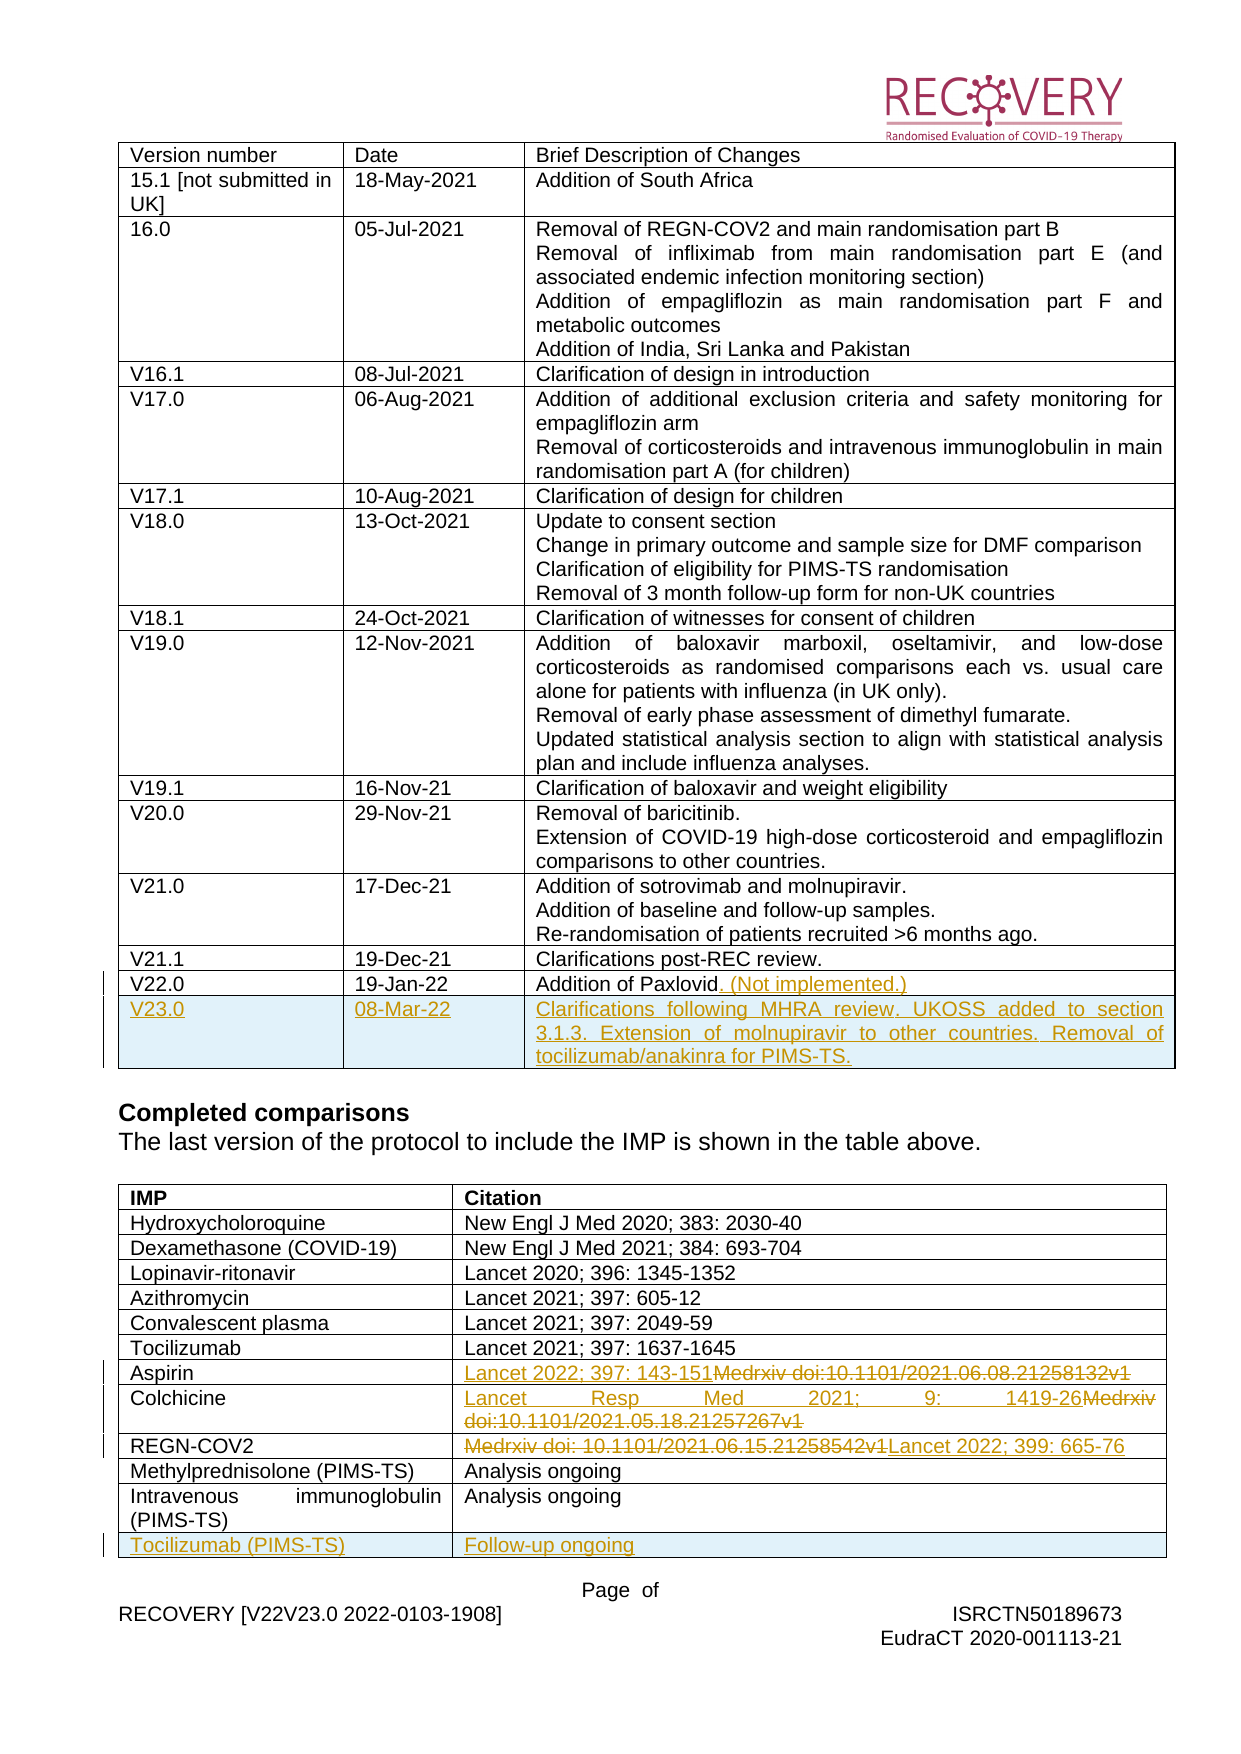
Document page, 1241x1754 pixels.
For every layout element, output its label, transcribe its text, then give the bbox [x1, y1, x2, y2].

table_cell Colchicine [119, 1385, 452, 1433]
table_cell Aspirin [119, 1360, 452, 1384]
table_cell [453, 1360, 1166, 1384]
table_cell Analysis ongoing [453, 1459, 1166, 1483]
table_cell Intravenous immunoglobulin (PIMS-TS) [119, 1484, 452, 1532]
table_cell 08-Jul-2021 [344, 362, 524, 386]
table_cell V22.0 [119, 971, 343, 995]
table_cell Addition of additional exclusion criteria and safety monitoring for empagliflozin arm Removal of corticosteroids and intravenous immunoglobulin in main randomisation part A (for children) [525, 387, 1174, 483]
table_cell V17.1 [119, 484, 343, 508]
table_cell Removal of baricitinib. Extension of COVID-19 high-dose corticosteroid and empagliflozin comparisons to other countries. [525, 801, 1174, 872]
table_cell 13-Oct-2021 [344, 509, 524, 605]
table_cell [453, 1385, 1166, 1433]
table_cell V18.1 [119, 606, 343, 630]
table_cell 19-Dec-21 [344, 946, 524, 970]
table_cell 17-Dec-21 [344, 874, 524, 945]
table_cell Dexamethasone (COVID-19) [119, 1235, 452, 1259]
table_cell Clarifications post-REC review. [525, 946, 1174, 970]
table_cell Clarification of witnesses for consent of children [525, 606, 1174, 630]
text Completed comparisons [118, 1098, 1122, 1127]
picture [886, 75, 1123, 142]
table_cell Update to consent section Change in primary outcome and sample size for DMF comparison Clarification of eligibility for PIMS-TS randomisation Removal of 3 month follow-up form for non-UK countries [525, 509, 1174, 605]
table_cell Lancet 2021; 397: 1637-1645 [453, 1335, 1166, 1359]
table_cell 16.0 [119, 217, 343, 361]
table_cell REGN-COV2 [119, 1434, 452, 1458]
text The last version of the protocol to include the IMP is shown in the table above. [118, 1127, 1122, 1156]
table_cell 15.1 [not submitted in UK] [119, 168, 343, 216]
table_cell 24-Oct-2021 [344, 606, 524, 630]
table_cell 06-Aug-2021 [344, 387, 524, 483]
table_cell Convalescent plasma [119, 1310, 452, 1334]
table_cell Lancet 2020; 396: 1345-1352 [453, 1260, 1166, 1284]
table_cell 29-Nov-21 [344, 801, 524, 872]
table_cell Addition of baloxavir marboxil, oseltamivir, and low-dose corticosteroids as randomised comparisons each vs. usual care alone for patients with influenza (in UK only). Removal of early phase assessment of dimethyl fumarate. Updated statistical analysis section to align with statistical analysis plan and include influenza analyses. [525, 631, 1174, 774]
table_header Date [344, 143, 524, 167]
table_header Citation [453, 1185, 1166, 1209]
table_cell Tocilizumab [119, 1335, 452, 1359]
table_cell 16-Nov-21 [344, 776, 524, 799]
table_cell Addition of sotrovimab and molnupiravir. Addition of baseline and follow-up samples. Re-randomisation of patients recruited >6 months ago. [525, 874, 1174, 945]
table_header Brief Description of Changes [525, 143, 1174, 167]
table_cell Methylprednisolone (PIMS-TS) [119, 1459, 452, 1483]
table_cell Clarification of baloxavir and weight eligibility [525, 776, 1174, 799]
table_cell Clarification of design for children [525, 484, 1174, 508]
table_header IMP [119, 1185, 452, 1209]
table_cell Clarification of design in introduction [525, 362, 1174, 386]
table_cell Lancet 2021; 397: 2049-59 [453, 1310, 1166, 1334]
table_cell Lopinavir-ritonavir [119, 1260, 452, 1284]
table_cell 12-Nov-2021 [344, 631, 524, 774]
table_cell Addition of Paxlovid [525, 971, 1174, 995]
table_header Version number [119, 143, 343, 167]
table_cell 10-Aug-2021 [344, 484, 524, 508]
table_cell Hydroxycholoroquine [119, 1210, 452, 1234]
table_cell V21.0 [119, 874, 343, 945]
table_cell New Engl J Med 2021; 384: 693-704 [453, 1235, 1166, 1259]
table_cell V16.1 [119, 362, 343, 386]
table_cell Lancet 2021; 397: 605-12 [453, 1285, 1166, 1309]
table_cell V19.1 [119, 776, 343, 799]
table_cell 18-May-2021 [344, 168, 524, 216]
table_cell 05-Jul-2021 [344, 217, 524, 361]
table_cell 19-Jan-22 [344, 971, 524, 995]
table_cell V20.0 [119, 801, 343, 872]
table_cell New Engl J Med 2020; 383: 2030-40 [453, 1210, 1166, 1234]
table_cell V17.0 [119, 387, 343, 483]
table_cell V18.0 [119, 509, 343, 605]
table_cell Analysis ongoing [453, 1484, 1166, 1532]
table_cell Removal of REGN-COV2 and main randomisation part B Removal of infliximab from main randomisation part E (and associated endemic infection monitoring section) Addition of empagliflozin as main randomisation part F and metabolic outcomes Addition of India, Sri Lanka and Pakistan [525, 217, 1174, 361]
table_cell V21.1 [119, 946, 343, 970]
table_cell Addition of South Africa [525, 168, 1174, 216]
table_cell V19.0 [119, 631, 343, 774]
table_cell Azithromycin [119, 1285, 452, 1309]
table_cell [453, 1434, 1166, 1458]
